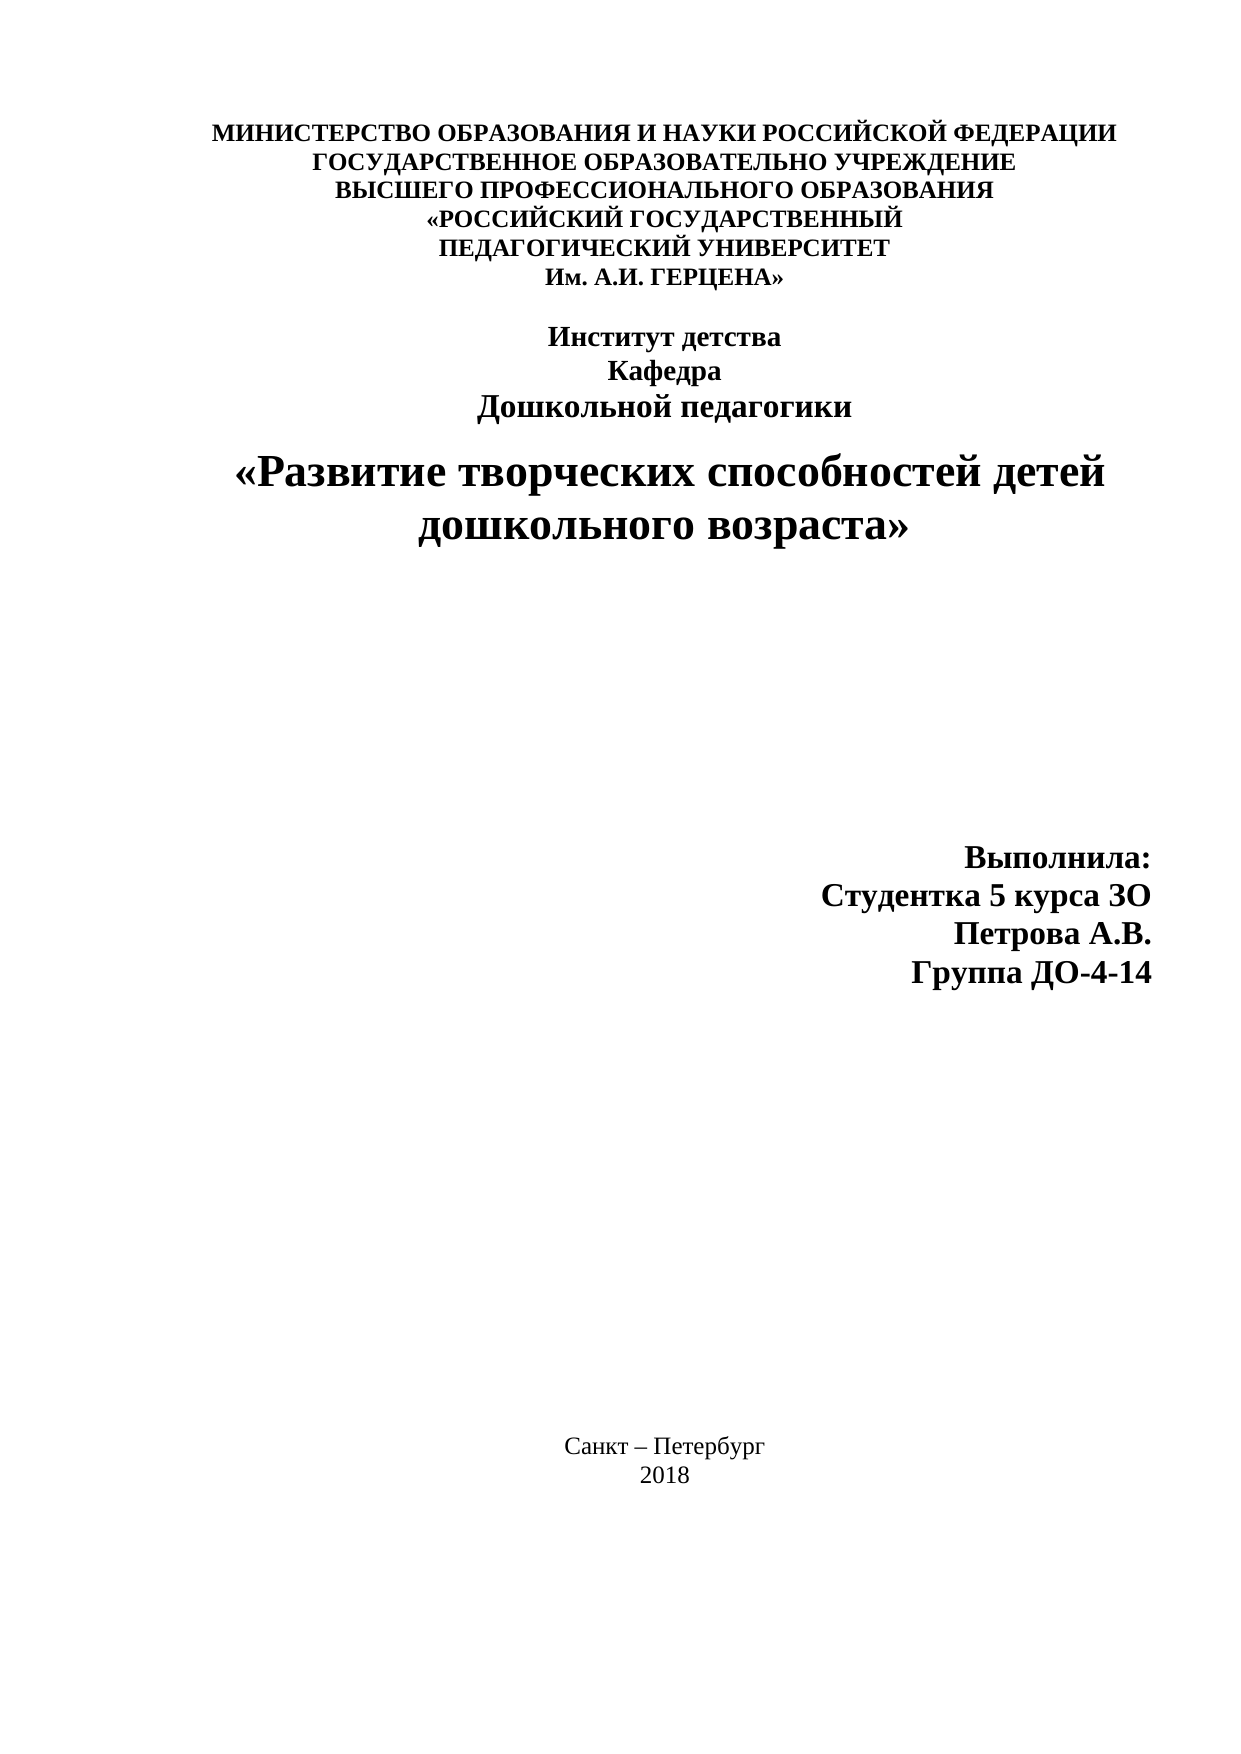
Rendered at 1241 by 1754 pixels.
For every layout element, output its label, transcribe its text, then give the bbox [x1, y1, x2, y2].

text Студентка 5 курса ЗО [177, 875, 1152, 913]
text Группа ДО-4-14 [177, 952, 1152, 990]
text ПЕДАГОГИЧЕСКИЙ УНИВЕРСИТЕТ [177, 233, 1152, 262]
text «Развитие творческих способностей детей дошкольного возраста» [177, 444, 1152, 549]
text Кафедра [177, 353, 1152, 386]
text ВЫСШЕГО ПРОФЕССИОНАЛЬНОГО ОБРАЗОВАНИЯ [177, 176, 1152, 204]
text Петрова А.В. [177, 913, 1152, 952]
text Им. А.И. ГЕРЦЕНА» [177, 262, 1152, 291]
text Дошкольной педагогики [177, 386, 1152, 425]
text «РОССИЙСКИЙ ГОСУДАРСТВЕННЫЙ [177, 204, 1152, 233]
text Выполнила: [177, 837, 1152, 875]
text Институт детства [177, 319, 1152, 353]
text ГОСУДАРСТВЕННОЕ ОБРАЗОВАТЕЛЬНО УЧРЕЖДЕНИЕ [177, 147, 1152, 176]
text Санкт – Петербург [177, 1431, 1152, 1460]
text МИНИСТЕРСТВО ОБРАЗОВАНИЯ И НАУКИ РОССИЙСКОЙ ФЕДЕРАЦИИ [177, 118, 1152, 147]
text 2018 [177, 1460, 1152, 1488]
